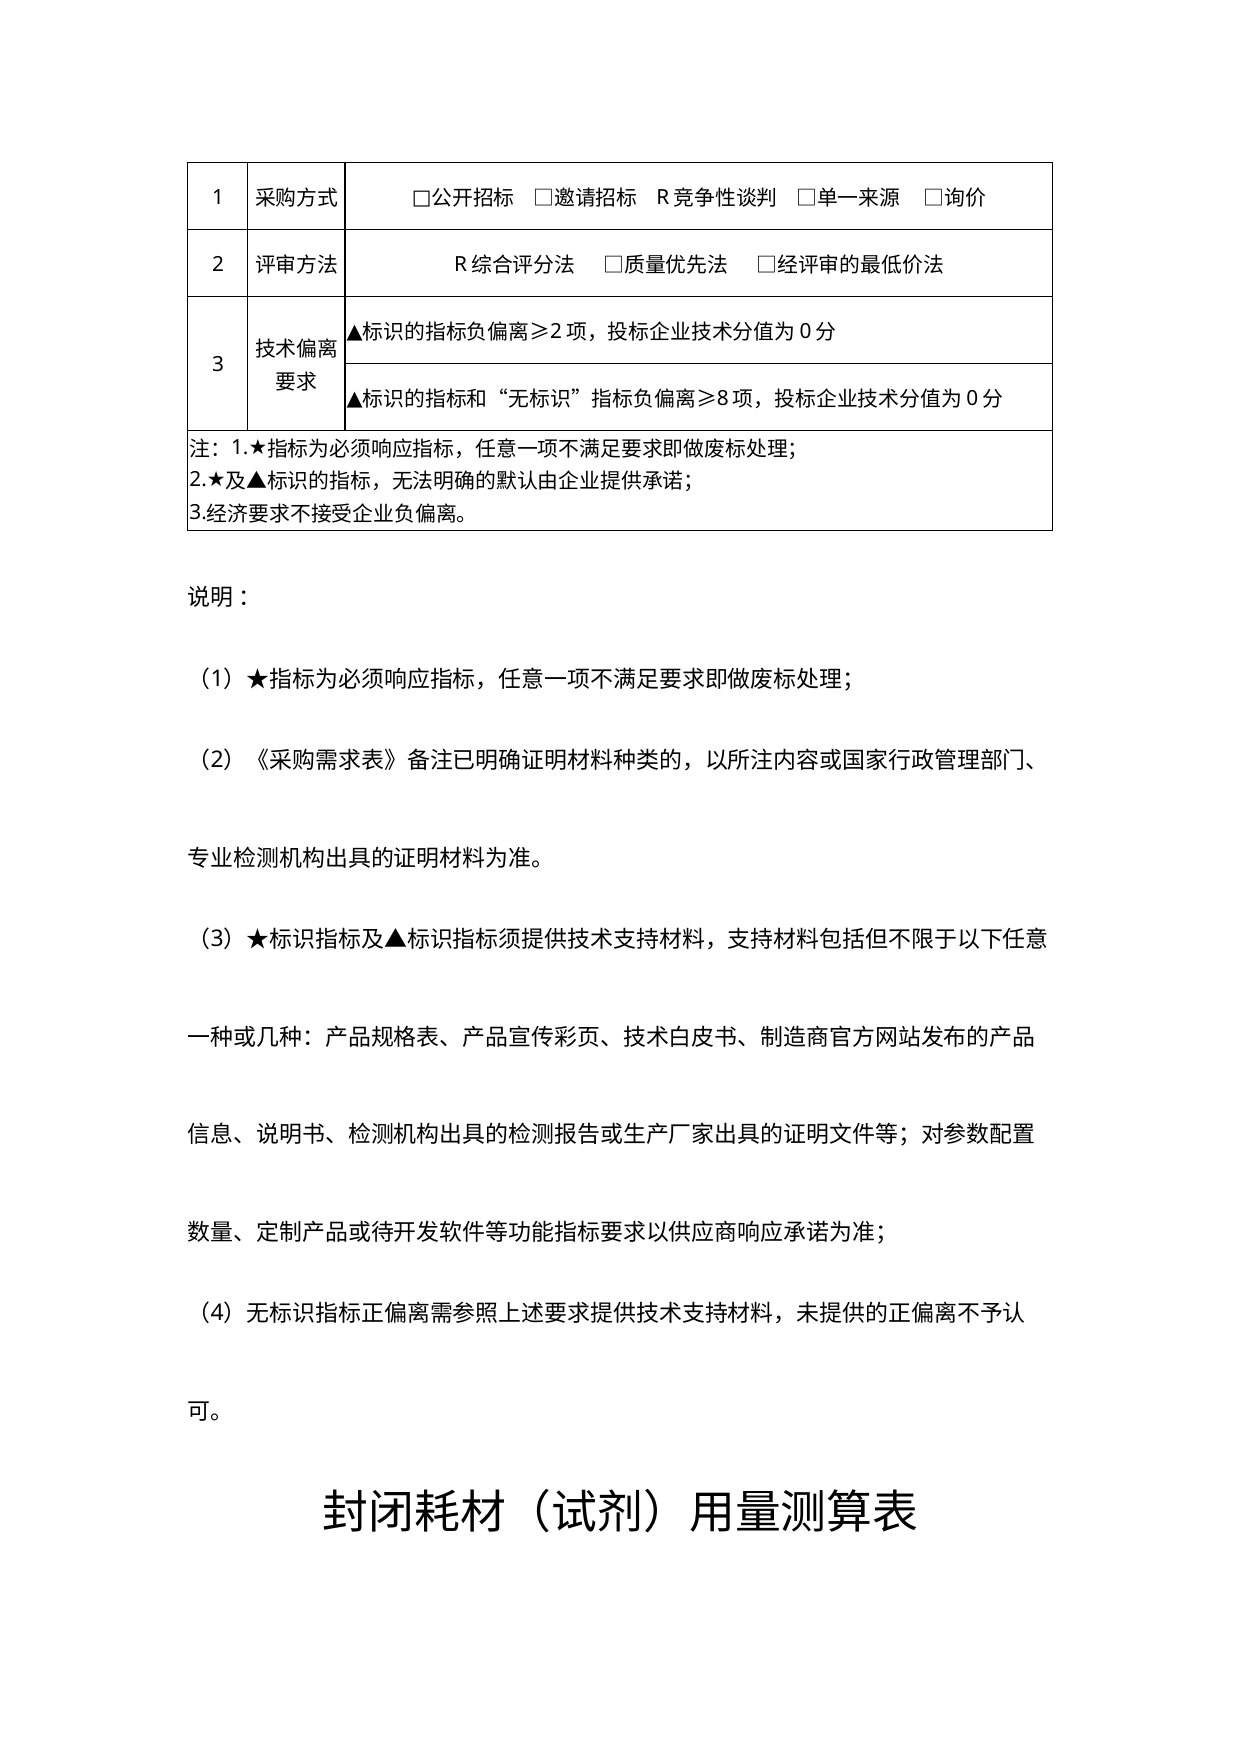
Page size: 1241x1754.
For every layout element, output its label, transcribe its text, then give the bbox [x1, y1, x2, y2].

text 说明 ： [187, 563, 1053, 628]
table_cell 1 [188, 163, 247, 229]
table_cell R综合评分法 □质量优先法 □经评审的最低价法 [346, 230, 1052, 296]
table_cell □公开招标 □邀请招标 R竞争性谈判 □单一来源 □询价 [346, 163, 1052, 229]
text （4）无标识指标正偏离需参照上述要求提供技术支持材料，未提供的正偏离不予认可。 [187, 1279, 1053, 1442]
text （3）★标识指标及▲标识指标须提供技术支持材料，支持材料包括但不限于以下任意一种或几种：产品规格表、产品宣传彩页、技术白皮书、制造商官方网站发布的产品信息、说明书、检测机构出具的检测报告或生产厂家出具的证明文件等；对参数配置数量、定制产品或待开发软件等功能指标要求以供应商响应承诺为准； [187, 905, 1053, 1263]
table_cell ▲标识的指标和“无标识”指标负偏离≥8项，投标企业技术分值为0分 [346, 364, 1052, 429]
text （1）★指标为必须响应指标，任意一项不满足要求即做废标处理； [187, 645, 1053, 710]
table_cell 技术偏离要求 [248, 297, 344, 429]
table_cell 采购方式 [248, 163, 344, 229]
table_header 封闭耗材（试剂）用量测算表 [188, 1459, 1053, 1558]
table_cell 3 [188, 297, 247, 429]
text （2）《采购需求表》备注已明确证明材料种类的，以所注内容或国家行政管理部门、专业检测机构出具的证明材料为准。 [187, 726, 1053, 889]
table_cell 评审方法 [248, 230, 344, 296]
table_cell 2 [188, 230, 247, 296]
table_cell ▲标识的指标负偏离≥2项，投标企业技术分值为0分 [346, 297, 1052, 363]
table_cell 注：1.★指标为必须响应指标，任意一项不满足要求即做废标处理； 2.★及▲标识的指标，无法明确的默认由企业提供承诺； 3.经济要求不接受企业负偏离。 [188, 431, 1052, 529]
